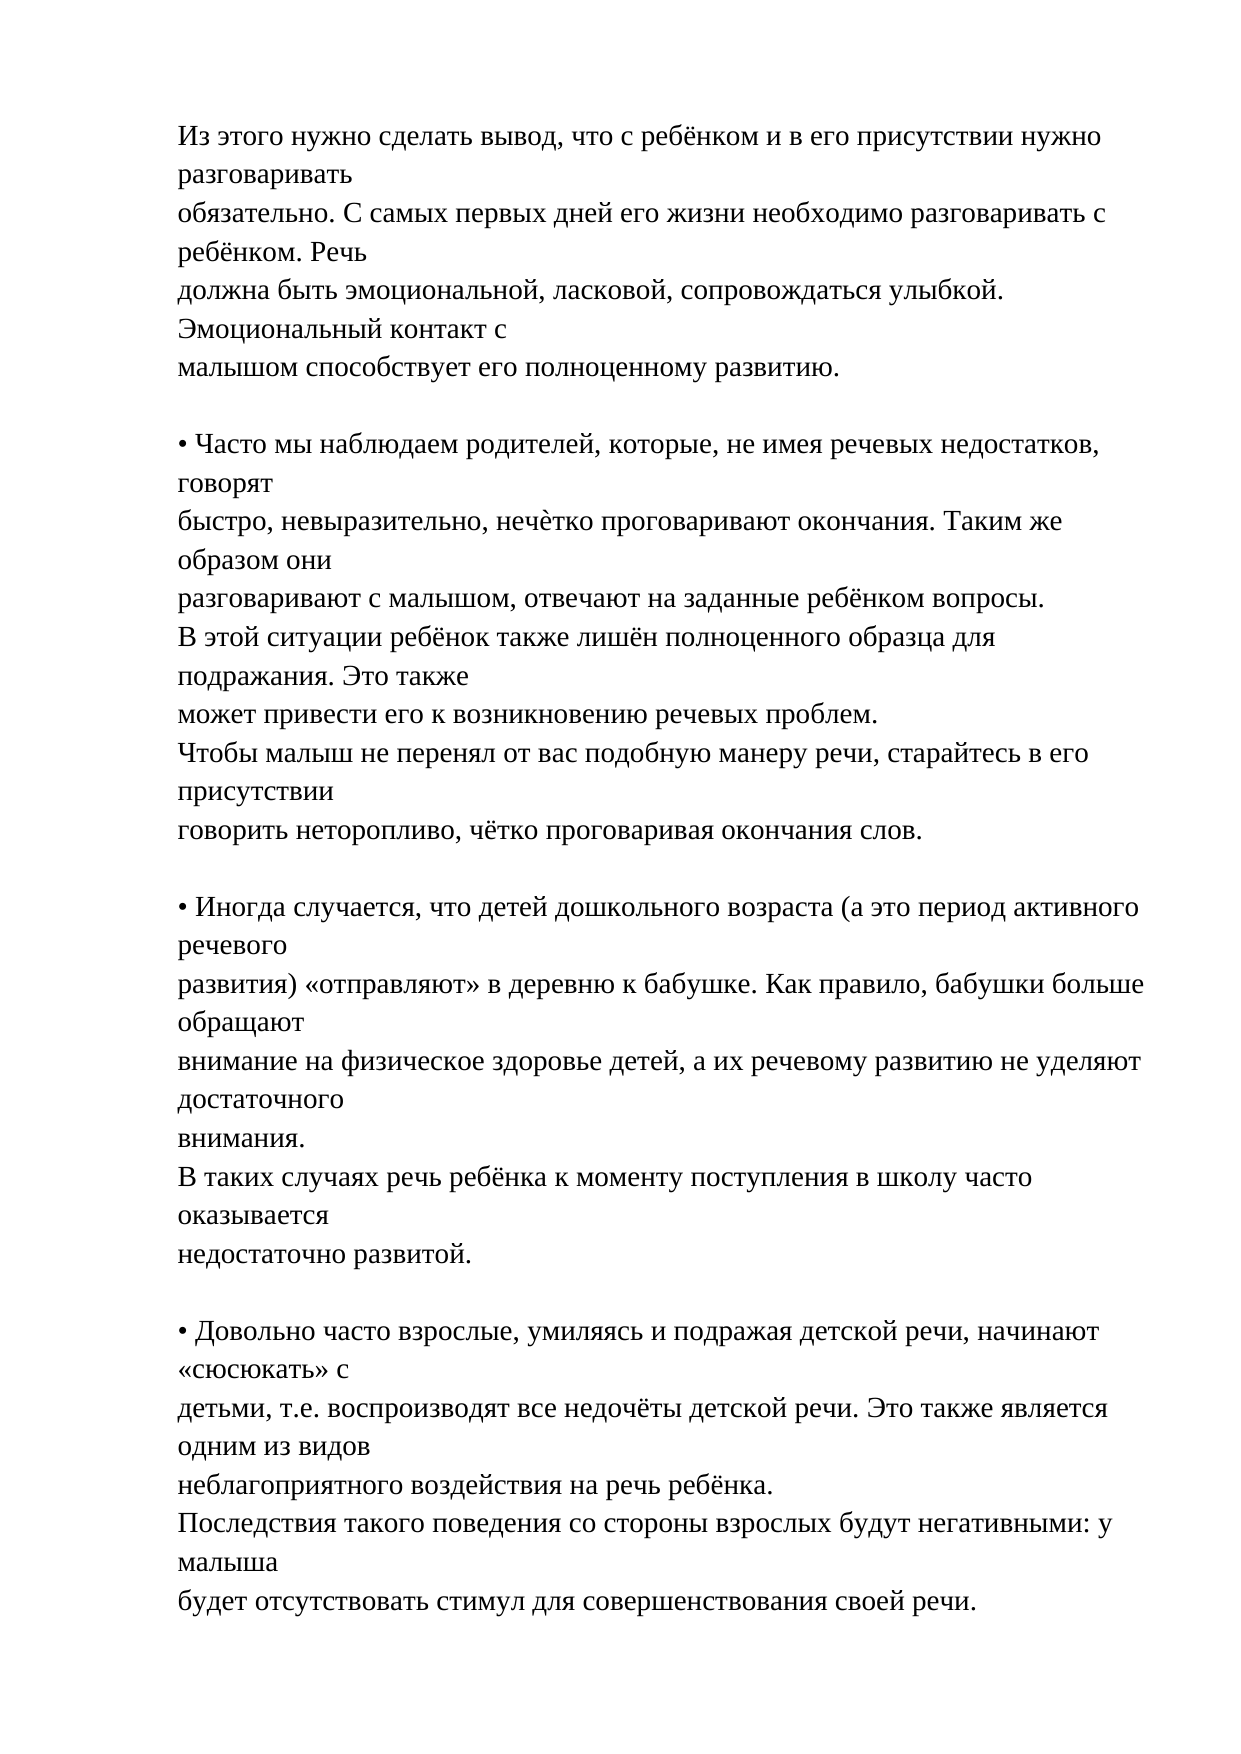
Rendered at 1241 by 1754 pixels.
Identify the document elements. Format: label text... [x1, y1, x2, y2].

text быстро, невыразительно, нечѐтко проговаривают окончания. Таким же образом они [177, 503, 1152, 576]
text развития) «отправляют» в деревню к бабушке. Как правило, бабушки больше обращают [177, 966, 1152, 1038]
text малышом способствует его полноценному развитию. [177, 349, 1152, 383]
text внимание на физическое здоровье детей, а их речевому развитию не уделяют достаточного [177, 1043, 1152, 1115]
text Чтобы малыш не перенял от вас подобную манеру речи, старайтесь в его присутствии [177, 735, 1152, 807]
text В этой ситуации ребёнок также лишён полноценного образца для подражания. Это также [177, 619, 1152, 691]
text неблагоприятного воздействия на речь ребёнка. [177, 1467, 1152, 1501]
text Последствия такого поведения со стороны взрослых будут негативными: у малыша [177, 1506, 1152, 1578]
text В таких случаях речь ребёнка к моменту поступления в школу часто оказывается [177, 1159, 1152, 1231]
text • Довольно часто взрослые, умиляясь и подражая детской речи, начинают «сюсюкать» с [177, 1313, 1152, 1385]
text • Часто мы наблюдаем родителей, которые, не имея речевых недостатков, говорят [177, 426, 1152, 498]
text будет отсутствовать стимул для совершенствования своей речи. [177, 1583, 1152, 1616]
text обязательно. С самых первых дней его жизни необходимо разговаривать с ребёнком. Речь [177, 195, 1152, 267]
text детьми, т.е. воспроизводят все недочёты детской речи. Это также является одним из видов [177, 1390, 1152, 1462]
text внимания. [177, 1120, 1152, 1154]
text • Иногда случается, что детей дошкольного возраста (а это период активного речевого [177, 889, 1152, 961]
text должна быть эмоциональной, ласковой, сопровождаться улыбкой. Эмоциональный контакт с [177, 272, 1152, 344]
text говорить неторопливо, чётко проговаривая окончания слов. [177, 812, 1152, 845]
text Из этого нужно сделать вывод, что с ребёнком и в его присутствии нужно разговаривать [177, 118, 1152, 190]
text разговаривают с малышом, отвечают на заданные ребёнком вопросы. [177, 581, 1152, 614]
text недостаточно развитой. [177, 1236, 1152, 1269]
text может привести его к возникновению речевых проблем. [177, 696, 1152, 730]
